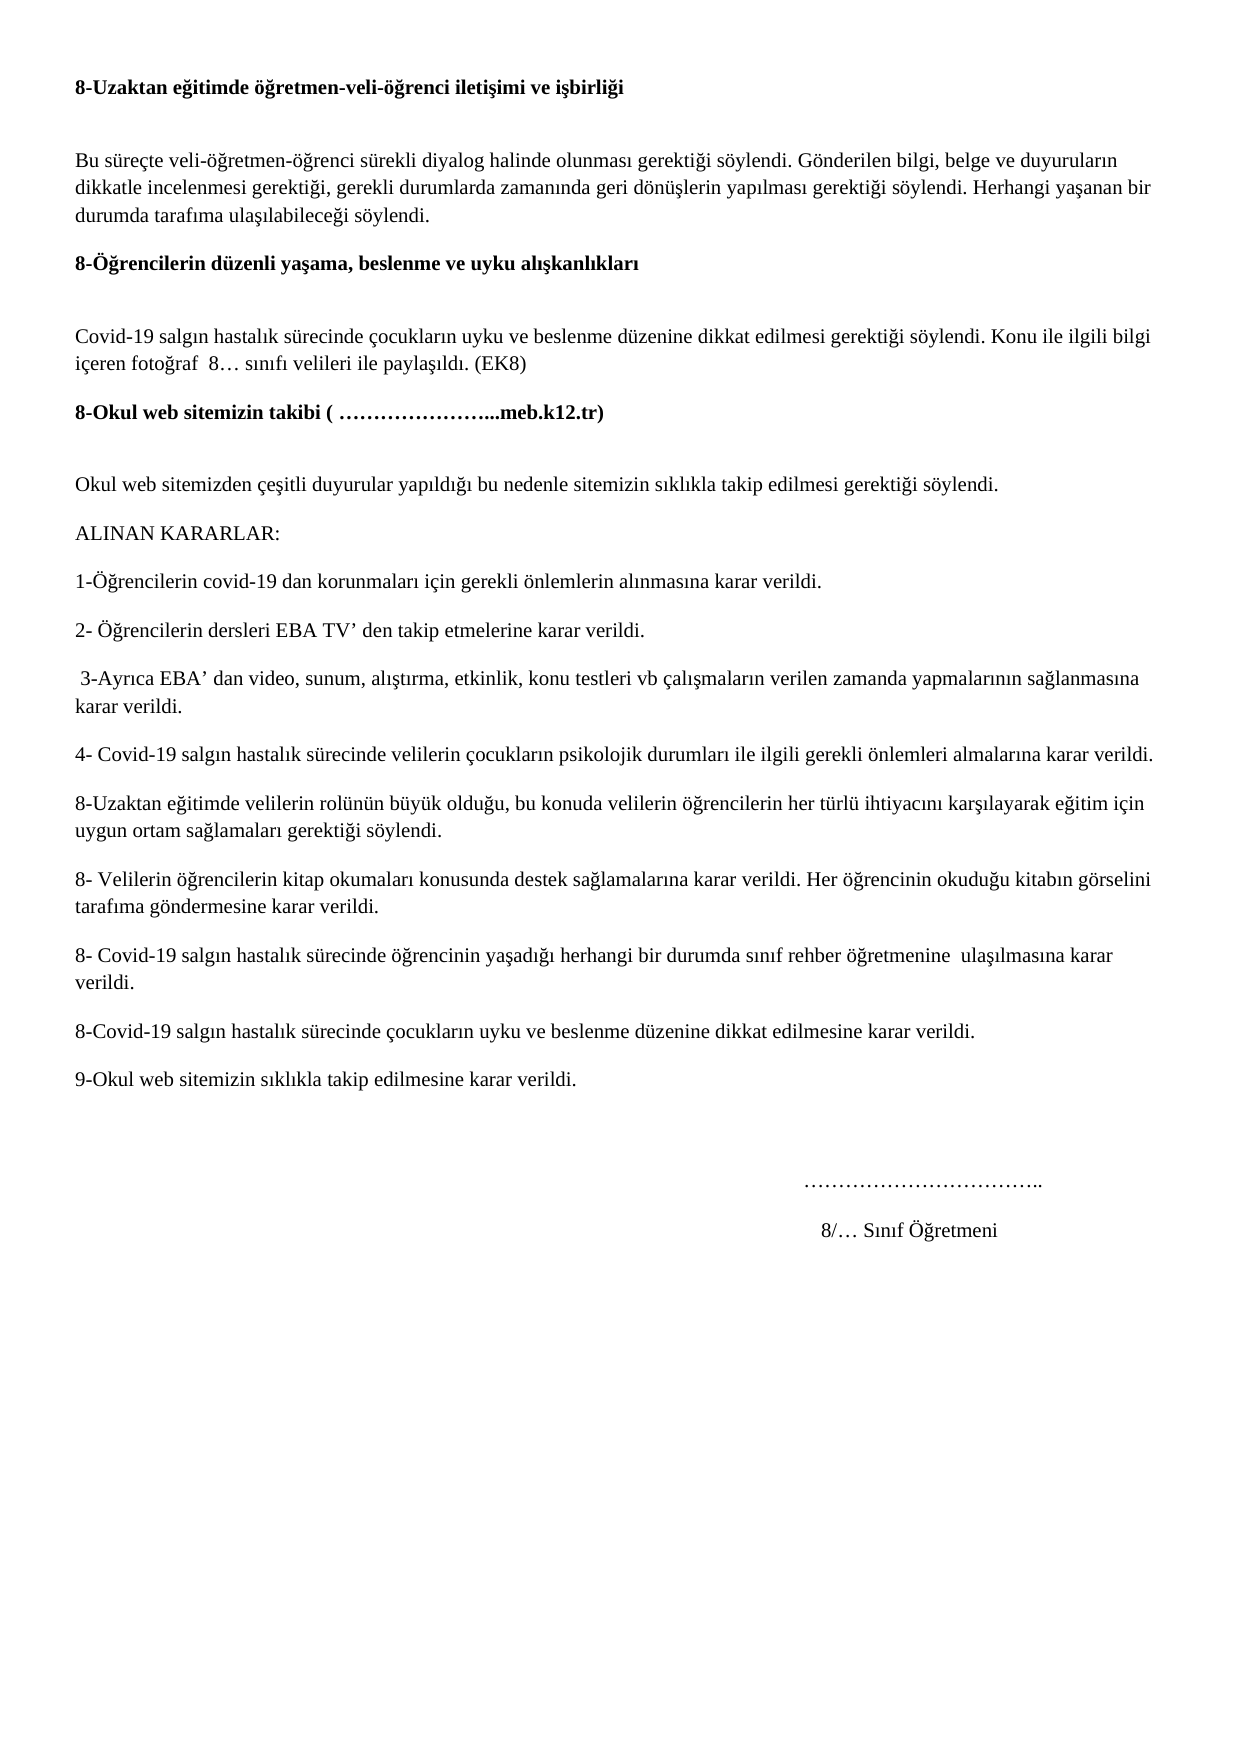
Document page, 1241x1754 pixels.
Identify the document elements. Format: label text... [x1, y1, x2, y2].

text 4- Covid-19 salgın hastalık sürecinde velilerin çocukların psikolojik durumları ile ilgili gerekli önlemleri almalarına karar verildi. [75, 742, 1165, 766]
text 8-Covid-19 salgın hastalık sürecinde çocukların uyku ve beslenme düzenine dikkat edilmesine karar verildi. [75, 1018, 1165, 1043]
text 8- Covid-19 salgın hastalık sürecinde öğrencinin yaşadığı herhangi bir durumda sınıf rehber öğretmenine ulaşılmasına karar verildi. [75, 942, 1165, 994]
text ALINAN KARARLAR: [75, 521, 1165, 545]
text 3-Ayrıca EBA’ dan video, sunum, alıştırma, etkinlik, konu testleri vb çalışmaların verilen zamanda yapmalarının sağlanmasına karar verildi. [75, 666, 1165, 718]
text 1-Öğrencilerin covid-19 dan korunmaları için gerekli önlemlerin alınmasına karar verildi. [75, 569, 1165, 593]
text …………………………….. [75, 1168, 1165, 1192]
text 8-Öğrencilerin düzenli yaşama, beslenme ve uyku alışkanlıkları [75, 251, 1165, 275]
text 8/… Sınıf Öğretmeni [75, 1218, 1165, 1242]
text Covid-19 salgın hastalık sürecinde çocukların uyku ve beslenme düzenine dikkat edilmesi gerektiği söylendi. Konu ile ilgili bilgi içeren fotoğraf 8… sınıfı velileri ile paylaşıldı. (EK8) [75, 324, 1165, 375]
text 8- Velilerin öğrencilerin kitap okumaları konusunda destek sağlamalarına karar verildi. Her öğrencinin okuduğu kitabın görselini tarafıma göndermesine karar verildi. [75, 866, 1165, 918]
text 8-Uzaktan eğitimde velilerin rolünün büyük olduğu, bu konuda velilerin öğrencilerin her türlü ihtiyacını karşılayarak eğitim için uygun ortam sağlamaları gerektiği söylendi. [75, 790, 1165, 842]
text 8-Okul web sitemizin takibi ( …………………...meb.k12.tr) [75, 400, 1165, 424]
text 9-Okul web sitemizin sıklıkla takip edilmesine karar verildi. [75, 1067, 1165, 1091]
text Okul web sitemizden çeşitli duyurular yapıldığı bu nedenle sitemizin sıklıkla takip edilmesi gerektiği söylendi. [75, 472, 1165, 496]
text Bu süreçte veli-öğretmen-öğrenci sürekli diyalog halinde olunması gerektiği söylendi. Gönderilen bilgi, belge ve duyuruların dikkatle incelenmesi gerektiği, gerekli durumlarda zamanında geri dönüşlerin yapılması gerektiği söylendi. Herhangi yaşanan bir durumda tarafıma ulaşılabileceği söylendi. [75, 147, 1165, 227]
text 8-Uzaktan eğitimde öğretmen-veli-öğrenci iletişimi ve işbirliği [75, 75, 1165, 99]
text 2- Öğrencilerin dersleri EBA TV’ den takip etmelerine karar verildi. [75, 617, 1165, 642]
